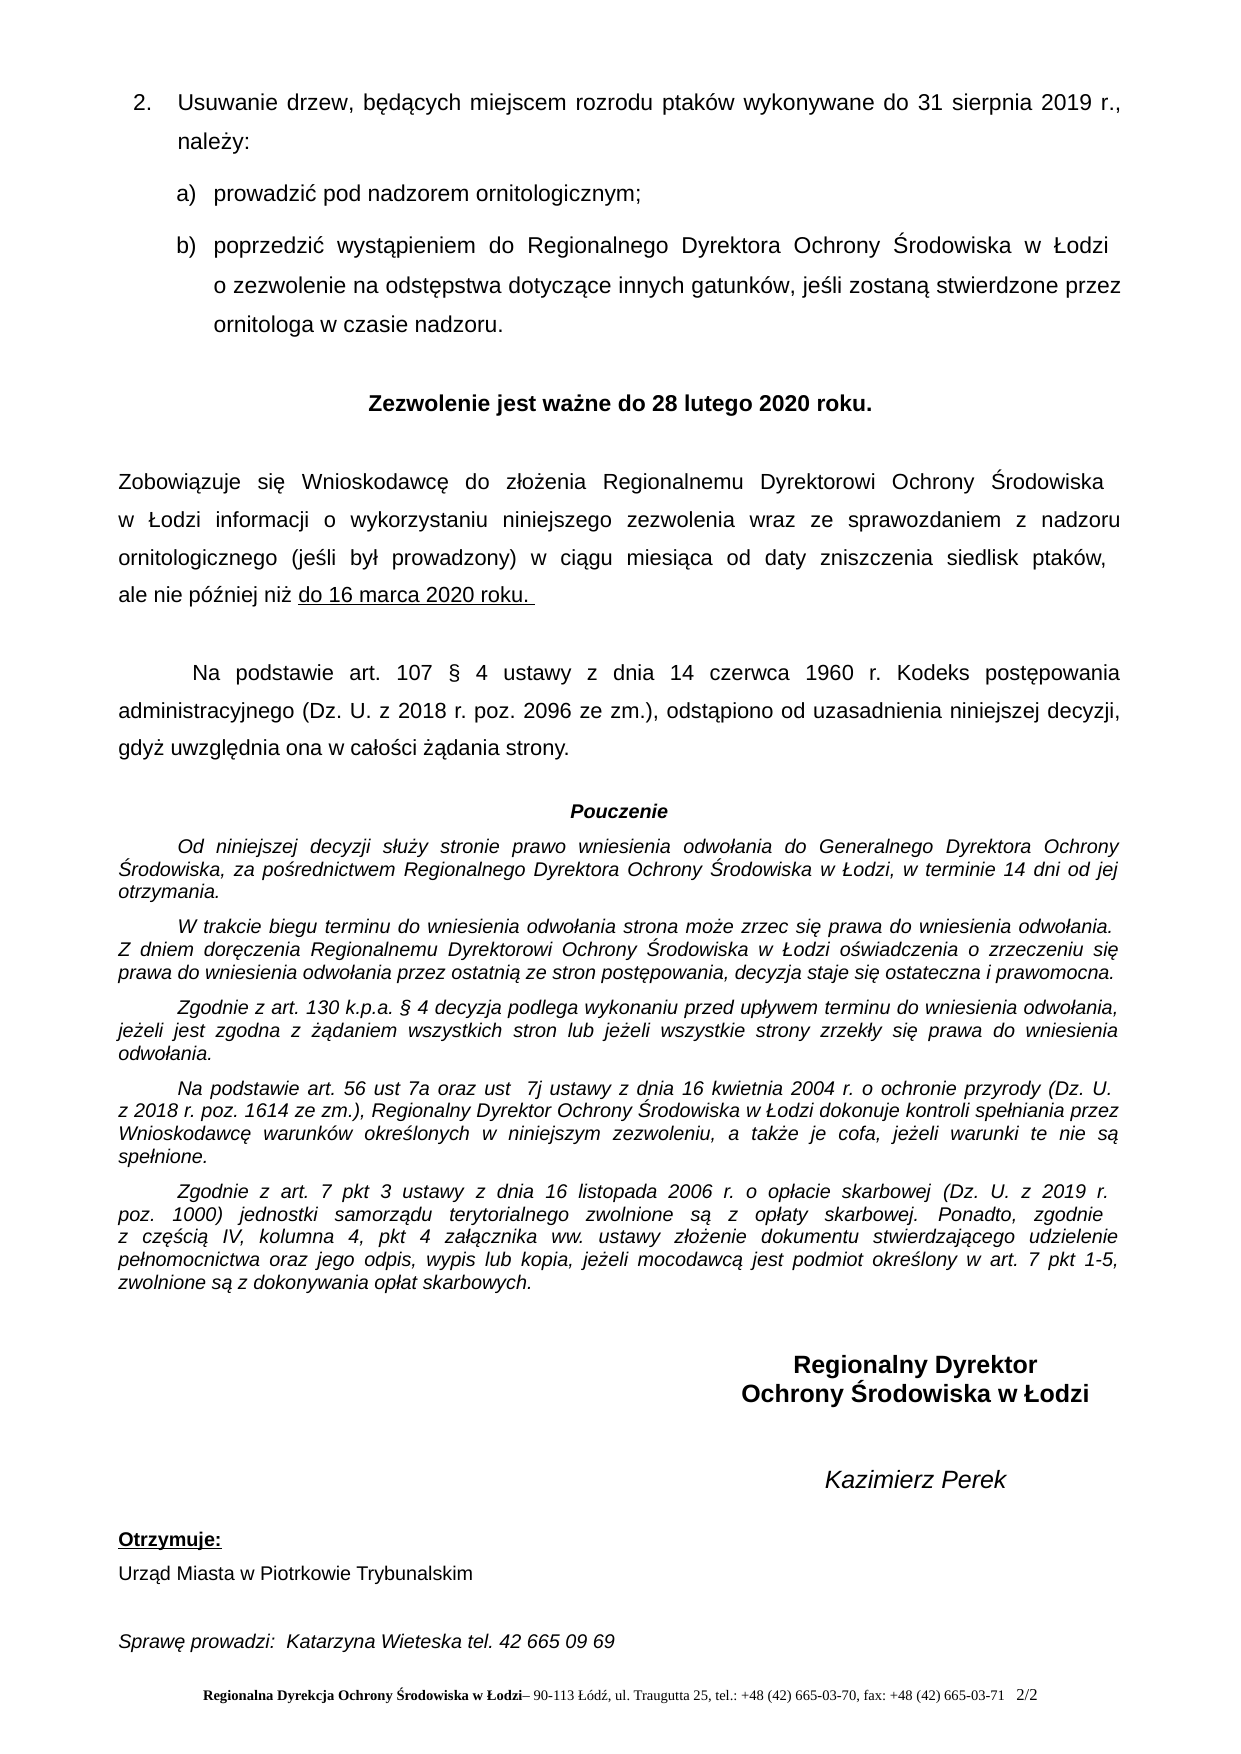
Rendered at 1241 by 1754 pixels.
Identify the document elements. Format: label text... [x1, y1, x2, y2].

text Na podstawie art. 107 § 4 ustawy z dnia 14 czerwca 1960 r. Kodeks postępowania administracyjnego (Dz. U. z 2018 r. poz. 2096 ze zm.), odstąpiono od uzasadnienia niniejszej decyzji, gdyż uwzględnia ona w całości żądania strony. [118, 660, 1122, 761]
text Sprawę prowadzi: Katarzyna Wieteska tel. 42 665 09 69 [118, 1630, 1122, 1653]
text Kazimierz Perek [709, 1465, 1122, 1494]
text Zezwolenie jest ważne do 28 lutego 2020 roku. [118, 390, 1122, 416]
list Usuwanie drzew, będących miejscem rozrodu ptaków wykonywane do 31 sierpnia 2019 r., należy: [133, 89, 1122, 154]
text Regionalny Dyrektor [709, 1350, 1122, 1379]
text Otrzymuje: [118, 1528, 1122, 1551]
text Ochrony Środowiska w Łodzi [709, 1379, 1122, 1408]
list poprzedzić wystąpieniem do Regionalnego Dyrektora Ochrony Środowiska w Łodzi o zezwolenie na odstępstwa dotyczące innych gatunków, jeśli zostaną stwierdzone przez ornitologa w czasie nadzoru. [176, 232, 1122, 337]
text W trakcie biegu terminu do wniesienia odwołania strona może zrzec się prawa do wniesienia odwołania. Z dniem doręczenia Regionalnemu Dyrektorowi Ochrony Środowiska w Łodzi oświadczenia o zrzeczeniu się prawa do wniesienia odwołania przez ostatnią ze stron postępowania, decyzja staje się ostateczna i prawomocna. [118, 915, 1122, 983]
text Zgodnie z art. 130 k.p.a. § 4 decyzja podlega wykonaniu przed upływem terminu do wniesienia odwołania, jeżeli jest zgodna z żądaniem wszystkich stron lub jeżeli wszystkie strony zrzekły się prawa do wniesienia odwołania. [118, 996, 1122, 1064]
text Od niniejszej decyzji służy stronie prawo wniesienia odwołania do Generalnego Dyrektora Ochrony Środowiska, za pośrednictwem Regionalnego Dyrektora Ochrony Środowiska w Łodzi, w terminie 14 dni od jej otrzymania. [118, 835, 1122, 903]
text Na podstawie art. 56 ust 7a oraz ust 7j ustawy z dnia 16 kwietnia 2004 r. o ochronie przyrody (Dz. U. z 2018 r. poz. 1614 ze zm.), Regionalny Dyrektor Ochrony Środowiska w Łodzi dokonuje kontroli spełniania przez Wnioskodawcę warunków określonych w niniejszym zezwoleniu, a także je cofa, jeżeli warunki te nie są spełnione. [118, 1077, 1122, 1167]
text Pouczenie [118, 799, 1122, 822]
list prowadzić pod nadzorem ornitologicznym; [176, 180, 1122, 206]
text Urząd Miasta w Piotrkowie Trybunalskim [118, 1562, 1122, 1585]
text Zgodnie z art. 7 pkt 3 ustawy z dnia 16 listopada 2006 r. o opłacie skarbowej (Dz. U. z 2019 r. poz. 1000) jednostki samorządu terytorialnego zwolnione są z opłaty skarbowej. Ponadto, zgodnie z częścią IV, kolumna 4, pkt 4 załącznika ww. ustawy złożenie dokumentu stwierdzającego udzielenie pełnomocnictwa oraz jego odpis, wypis lub kopia, jeżeli mocodawcą jest podmiot określony w art. 7 pkt 1-5, zwolnione są z dokonywania opłat skarbowych. [118, 1180, 1122, 1293]
text Zobowiązuje się Wnioskodawcę do złożenia Regionalnemu Dyrektorowi Ochrony Środowiska w Łodzi informacji o wykorzystaniu niniejszego zezwolenia wraz ze sprawozdaniem z nadzoru ornitologicznego (jeśli był prowadzony) w ciągu miesiąca od daty zniszczenia siedlisk ptaków, ale nie później niż do 16 marca 2020 roku. [118, 469, 1122, 608]
